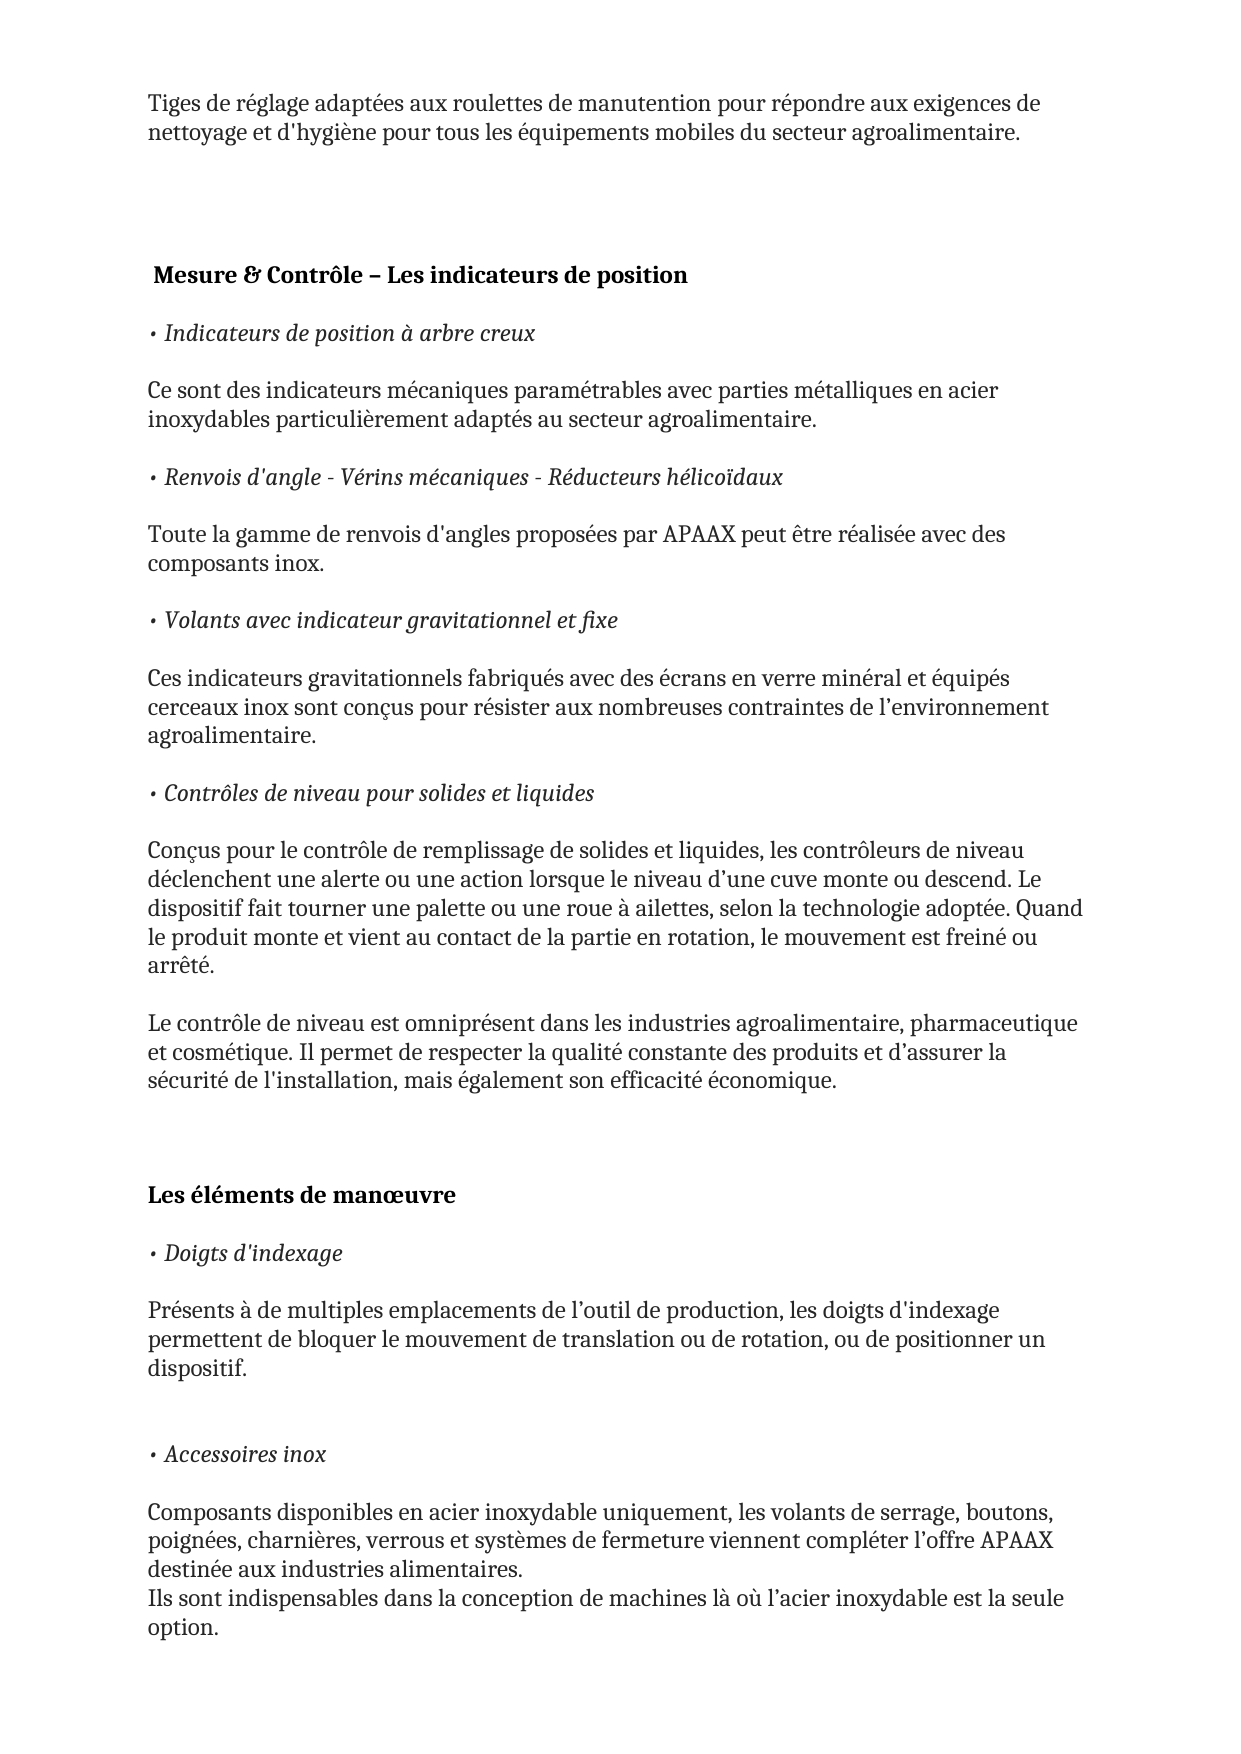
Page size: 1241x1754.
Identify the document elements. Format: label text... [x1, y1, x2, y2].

text Les éléments de manœuvre [148, 1181, 1093, 1210]
text Composants disponibles en acier inoxydable uniquement, les volants de serrage, boutons, poignées, charnières, verrous et systèmes de fermeture viennent compléter l’offre APAAX destinée aux industries alimentaires. [148, 1497, 1093, 1584]
text • Volants avec indicateur gravitationnel et fixe [148, 606, 1093, 635]
text Ces indicateurs gravitationnels fabriqués avec des écrans en verre minéral et équipés cerceaux inox sont conçus pour résister aux nombreuses contraintes de l’environnement agroalimentaire. [148, 664, 1093, 750]
text Toute la gamme de renvois d'angles proposées par APAAX peut être réalisée avec des composants inox. [148, 520, 1093, 577]
text Ce sont des indicateurs mécaniques paramétrables avec parties métalliques en acier inoxydables particulièrement adaptés au secteur agroalimentaire. [148, 376, 1093, 434]
text Tiges de réglage adaptées aux roulettes de manutention pour répondre aux exigences de nettoyage et d'hygiène pour tous les équipements mobiles du secteur agroalimentaire. [148, 89, 1093, 146]
text Présents à de multiples emplacements de l’outil de production, les doigts d'indexage permettent de bloquer le mouvement de translation ou de rotation, ou de positionner un dispositif. [148, 1296, 1093, 1382]
text • Doigts d'indexage [148, 1239, 1093, 1267]
text Mesure & Contrôle – Les indicateurs de position [148, 261, 1093, 290]
text • Indicateurs de position à arbre creux [148, 319, 1093, 347]
text Conçus pour le contrôle de remplissage de solides et liquides, les contrôleurs de niveau déclenchent une alerte ou une action lorsque le niveau d’une cuve monte ou descend. Le dispositif fait tourner une palette ou une roue à ailettes, selon la technologie adoptée. Quand le produit monte et vient au contact de la partie en rotation, le mouvement est freiné ou arrêté. [148, 836, 1093, 980]
text Le contrôle de niveau est omniprésent dans les industries agroalimentaire, pharmaceutique et cosmétique. Il permet de respecter la qualité constante des produits et d’assurer la sécurité de l'installation, mais également son efficacité économique. [148, 1009, 1093, 1095]
text • Renvois d'angle - Vérins mécaniques - Réducteurs hélicoïdaux [148, 462, 1093, 491]
text Ils sont indispensables dans la conception de machines là où l’acier inoxydable est la seule option. [148, 1584, 1093, 1641]
text • Accessoires inox [148, 1440, 1093, 1469]
text • Contrôles de niveau pour solides et liquides [148, 779, 1093, 807]
